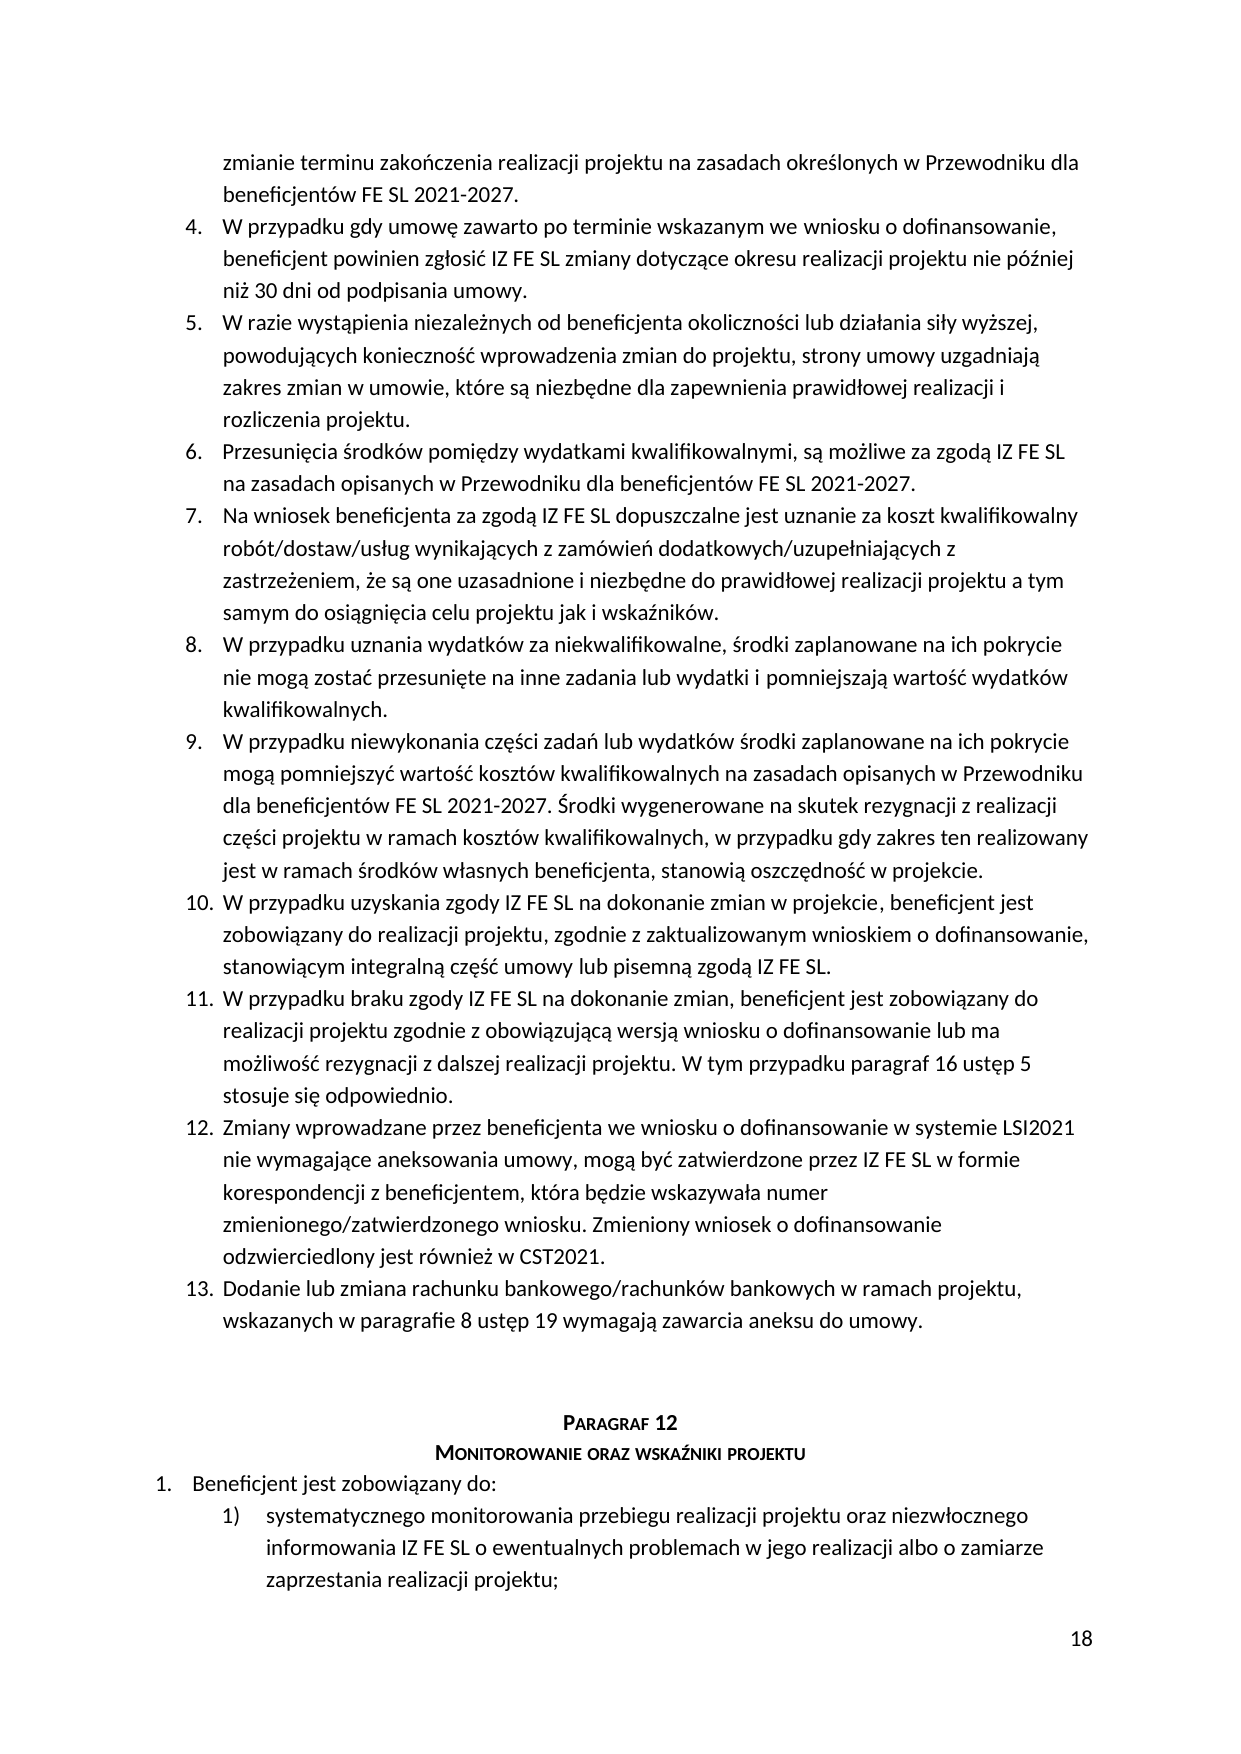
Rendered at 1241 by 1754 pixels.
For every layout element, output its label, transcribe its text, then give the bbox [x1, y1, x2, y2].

list Zmiany wprowadzane przez beneficjenta we wniosku o dofinansowanie w systemie LSI2021 nie wymagające aneksowania umowy, mogą być zatwierdzone przez IZ FE SL w formie korespondencji z beneficjentem, która będzie wskazywała numer zmienionego/zatwierdzonego wniosku. Zmieniony wniosek o dofinansowanie odzwierciedlony jest również w CST2021. [185, 1113, 1093, 1270]
list W przypadku uzyskania zgody IZ FE SL na dokonanie zmian w projekcie, beneficjent jest zobowiązany do realizacji projektu, zgodnie z zaktualizowanym wnioskiem o dofinansowanie, stanowiącym integralną część umowy lub pisemną zgodą IZ FE SL. [185, 888, 1093, 980]
subtitle Paragraf 12 Monitorowanie oraz wskaźniki projektu [148, 1408, 1093, 1466]
list W przypadku braku zgody IZ FE SL na dokonanie zmian, beneficjent jest zobowiązany do realizacji projektu zgodnie z obowiązującą wersją wniosku o dofinansowanie lub ma możliwość rezygnacji z dalszej realizacji projektu. W tym przypadku paragraf 16 ustęp 5 stosuje się odpowiednio. [185, 984, 1093, 1109]
list W przypadku uznania wydatków za niekwalifikowalne, środki zaplanowane na ich pokrycie nie mogą zostać przesunięte na inne zadania lub wydatki i pomniejszają wartość wydatków kwalifikowalnych. [185, 630, 1093, 723]
list Na wniosek beneficjenta za zgodą IZ FE SL dopuszczalne jest uznanie za koszt kwalifikowalny robót/dostaw/usług wynikających z zamówień dodatkowych/uzupełniających z zastrzeżeniem, że są one uzasadnione i niezbędne do prawidłowej realizacji projektu a tym samym do osiągnięcia celu projektu jak i wskaźników. [185, 502, 1093, 626]
list W przypadku gdy umowę zawarto po terminie wskazanym we wniosku o dofinansowanie, beneficjent powinien zgłosić IZ FE SL zmiany dotyczące okresu realizacji projektu nie później niż 30 dni od podpisania umowy. [185, 212, 1093, 304]
list Beneficjent jest zobowiązany do: [155, 1469, 1093, 1497]
list systematycznego monitorowania przebiegu realizacji projektu oraz niezwłocznego informowania IZ FE SL o ewentualnych problemach w jego realizacji albo o zamiarze zaprzestania realizacji projektu; [221, 1501, 1093, 1593]
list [185, 148, 1093, 208]
list W razie wystąpienia niezależnych od beneficjenta okoliczności lub działania siły wyższej, powodujących konieczność wprowadzenia zmian do projektu, strony umowy uzgadniają zakres zmian w umowie, które są niezbędne dla zapewnienia prawidłowej realizacji i rozliczenia projektu. [185, 308, 1093, 433]
list Dodanie lub zmiana rachunku bankowego/rachunków bankowych w ramach projektu, wskazanych w paragrafie 8 ustęp 19 wymagają zawarcia aneksu do umowy. [185, 1274, 1093, 1334]
list Przesunięcia środków pomiędzy wydatkami kwalifikowalnymi, są możliwe za zgodą IZ FE SL na zasadach opisanych w Przewodniku dla beneficjentów FE SL 2021-2027. [185, 437, 1093, 497]
list W przypadku niewykonania części zadań lub wydatków środki zaplanowane na ich pokrycie mogą pomniejszyć wartość kosztów kwalifikowalnych na zasadach opisanych w Przewodniku dla beneficjentów FE SL 2021-2027. Środki wygenerowane na skutek rezygnacji z realizacji części projektu w ramach kosztów kwalifikowalnych, w przypadku gdy zakres ten realizowany jest w ramach środków własnych beneficjenta, stanowią oszczędność w projekcie. [185, 727, 1093, 884]
